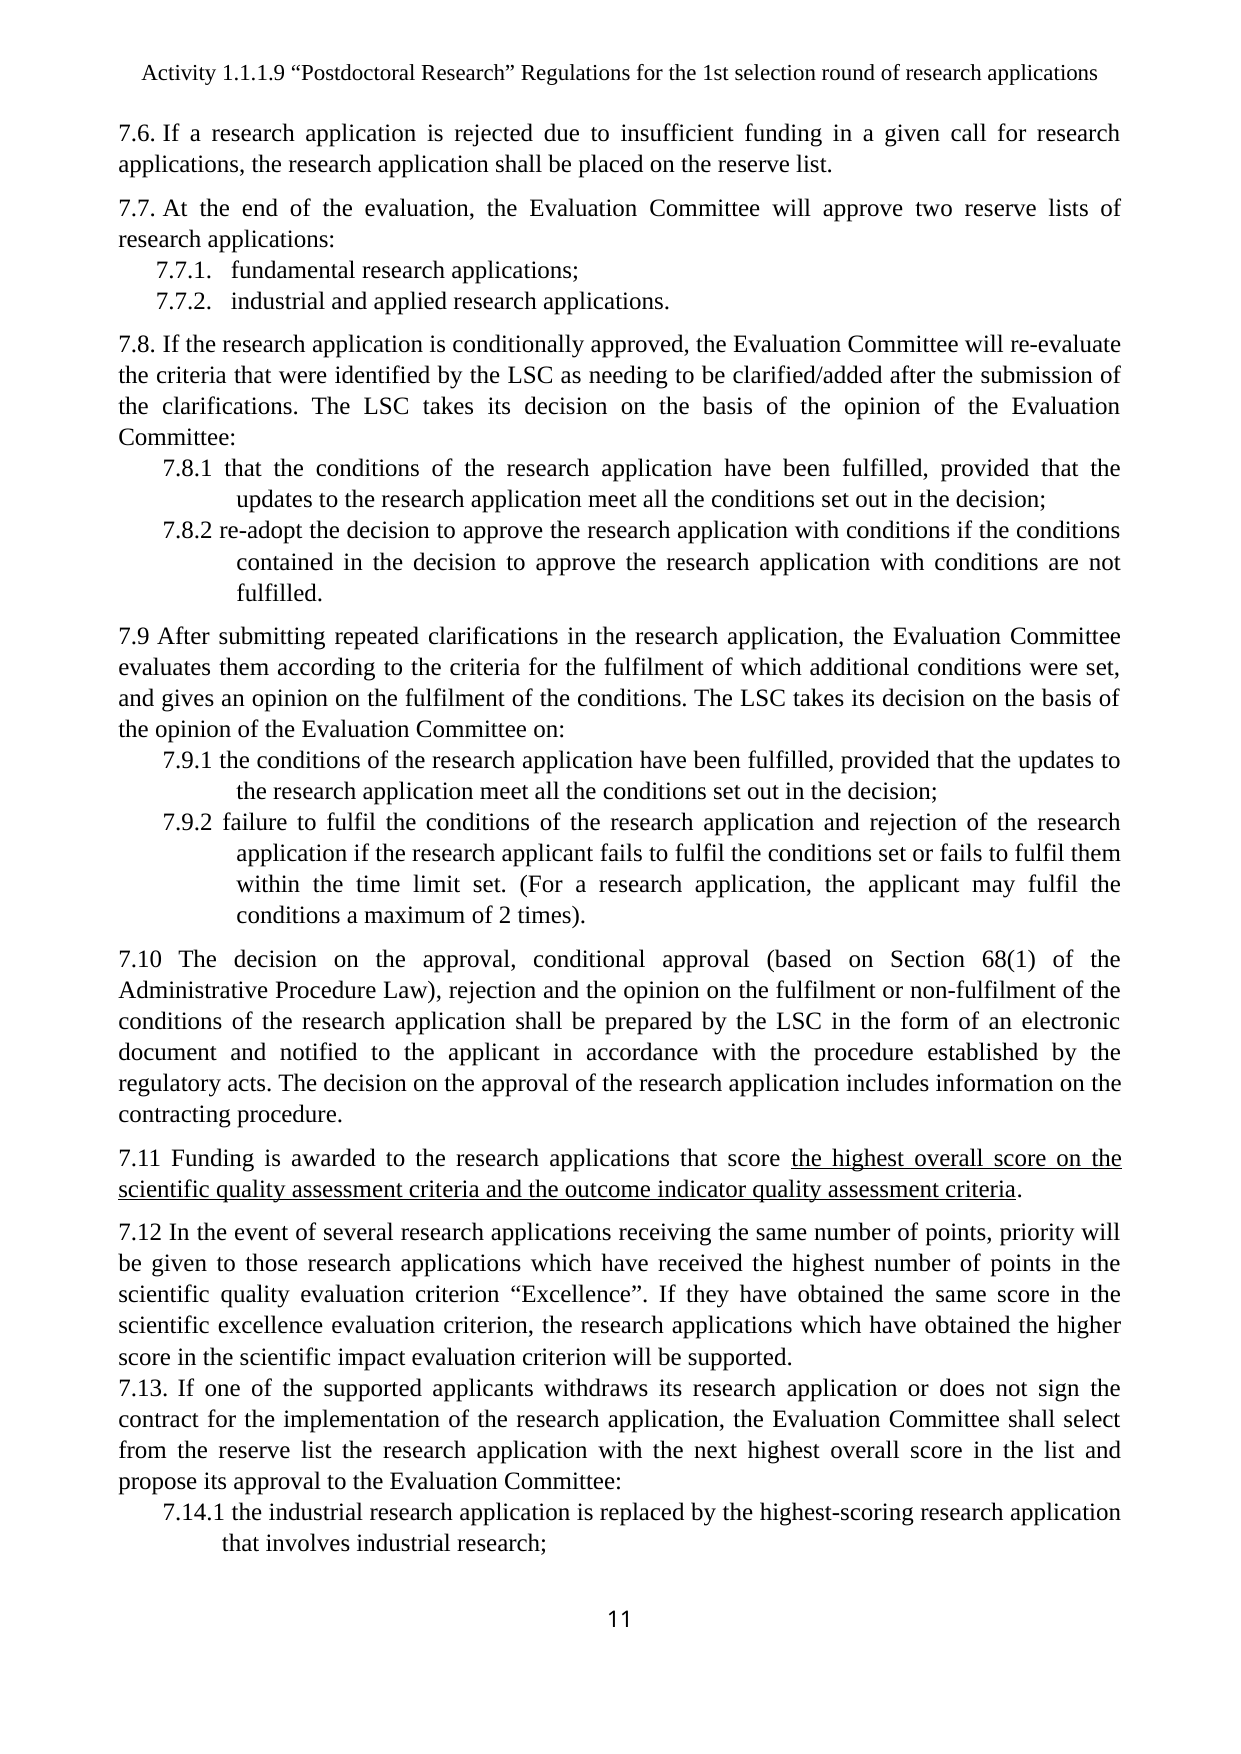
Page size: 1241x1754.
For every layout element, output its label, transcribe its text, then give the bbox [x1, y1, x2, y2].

text 7.11 Funding is awarded to the research applications that score the highest overall score on the scientific quality assessment criteria and the outcome indicator quality assessment criteria. [118, 1143, 1122, 1203]
list fundamental research applications; [156, 255, 1122, 283]
text 7.9.2 failure to fulfil the conditions of the research application and rejection of the research application if the research applicant fails to fulfil the conditions set or fails to fulfil them within the time limit set. (For a research application, the applicant may fulfil the conditions a maximum of 2 times). [162, 807, 1122, 929]
list industrial and applied research applications. [156, 286, 1122, 314]
text 7.12 In the event of several research applications receiving the same number of points, priority will be given to those research applications which have received the highest number of points in the scientific quality evaluation criterion “Excellence”. If they have obtained the same score in the scientific excellence evaluation criterion, the research applications which have obtained the higher score in the scientific impact evaluation criterion will be supported. [118, 1217, 1122, 1370]
text 7.8.2 re-adopt the decision to approve the research application with conditions if the conditions contained in the decision to approve the research application with conditions are not fulfilled. [162, 516, 1122, 606]
list If one of the supported applicants withdraws its research application or does not sign the contract for the implementation of the research application, the Evaluation Committee shall select from the reserve list the research application with the next highest overall score in the list and propose its approval to the Evaluation Committee: [118, 1373, 1122, 1494]
text 7.9 After submitting repeated clarifications in the research application, the Evaluation Committee evaluates them according to the criteria for the fulfilment of which additional conditions were set, and gives an opinion on the fulfilment of the conditions. The LSC takes its decision on the basis of the opinion of the Evaluation Committee on: [118, 621, 1122, 743]
list If the research application is conditionally approved, the Evaluation Committee will re-evaluate the criteria that were identified by the LSC as needing to be clarified/added after the submission of the clarifications. The LSC takes its decision on the basis of the opinion of the Evaluation Committee: [118, 329, 1122, 451]
text 7.10 The decision on the approval, conditional approval (based on Section 68(1) of the Administrative Procedure Law), rejection and the opinion on the fulfilment or non-fulfilment of the conditions of the research application shall be prepared by the LSC in the form of an electronic document and notified to the applicant in accordance with the procedure established by the regulatory acts. The decision on the approval of the research application includes information on the contracting procedure. [118, 944, 1122, 1128]
text 7.14.1 the industrial research application is replaced by the highest-scoring research application that involves industrial research; [162, 1497, 1122, 1557]
text 7.8.1 that the conditions of the research application have been fulfilled, provided that the updates to the research application meet all the conditions set out in the decision; [162, 453, 1122, 513]
text 7.9.1 the conditions of the research application have been fulfilled, provided that the updates to the research application meet all the conditions set out in the decision; [162, 745, 1122, 805]
list If a research application is rejected due to insufficient funding in a given call for research applications, the research application shall be placed on the reserve list. [118, 118, 1122, 178]
list At the end of the evaluation, the Evaluation Committee will approve two reserve lists of research applications: [118, 193, 1122, 252]
